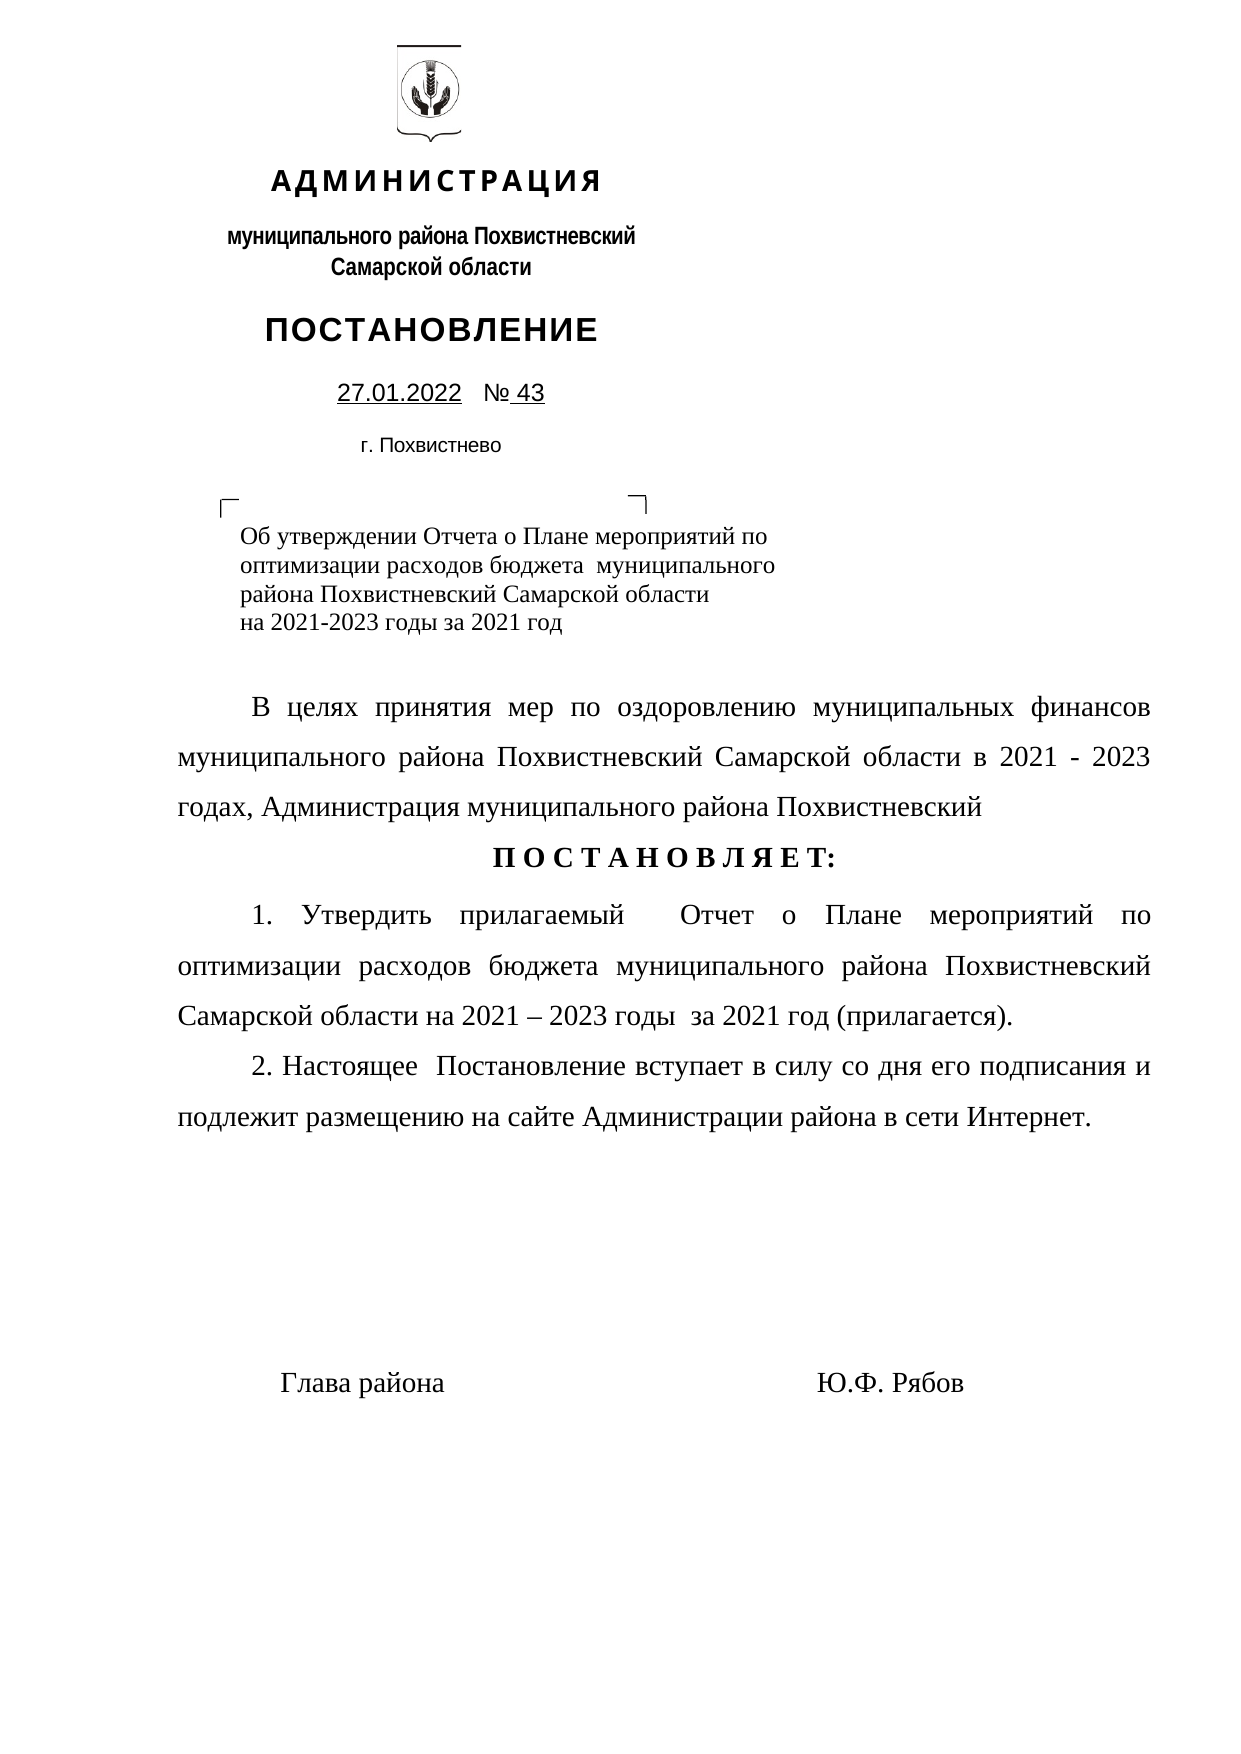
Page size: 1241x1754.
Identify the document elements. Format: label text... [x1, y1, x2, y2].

text 2. Настоящее Постановление вступает в силу со дня его подписания и подлежит размещению на сайте Администрации района в сети Интернет. [177, 1048, 1152, 1132]
table_header АДМИНИСТРАЦИЯ муниципального района Похвистневский Самарской области ПОСТАНОВЛЕНИЕ 27.01.2022 № 43 г. Похвистнево [196, 41, 667, 521]
text 1. Утвердить прилагаемый Отчет о Плане мероприятий по оптимизации расходов бюджета муниципального района Похвистневский Самарской области на 2021 – 2023 годы за 2021 год (прилагается). [177, 897, 1152, 1032]
text на 2021-2023 годы за 2021 год [177, 607, 1152, 636]
text Об утверждении Отчета о Плане мероприятий по [177, 521, 1152, 550]
picture [395, 45, 461, 139]
text П О С Т А Н О В Л Я Е Т: [177, 840, 1152, 873]
text В целях принятия мер по оздоровлению муниципальных финансов муниципального района Похвистневский Самарской области в 2021 - 2023 годах, Администрация муниципального района Похвистневский [177, 689, 1152, 823]
text района Похвистневский Самарской области [177, 579, 1152, 607]
text Глава района Ю.Ф. Рябов [177, 1366, 1152, 1399]
text оптимизации расходов бюджета муниципального [177, 550, 1152, 579]
